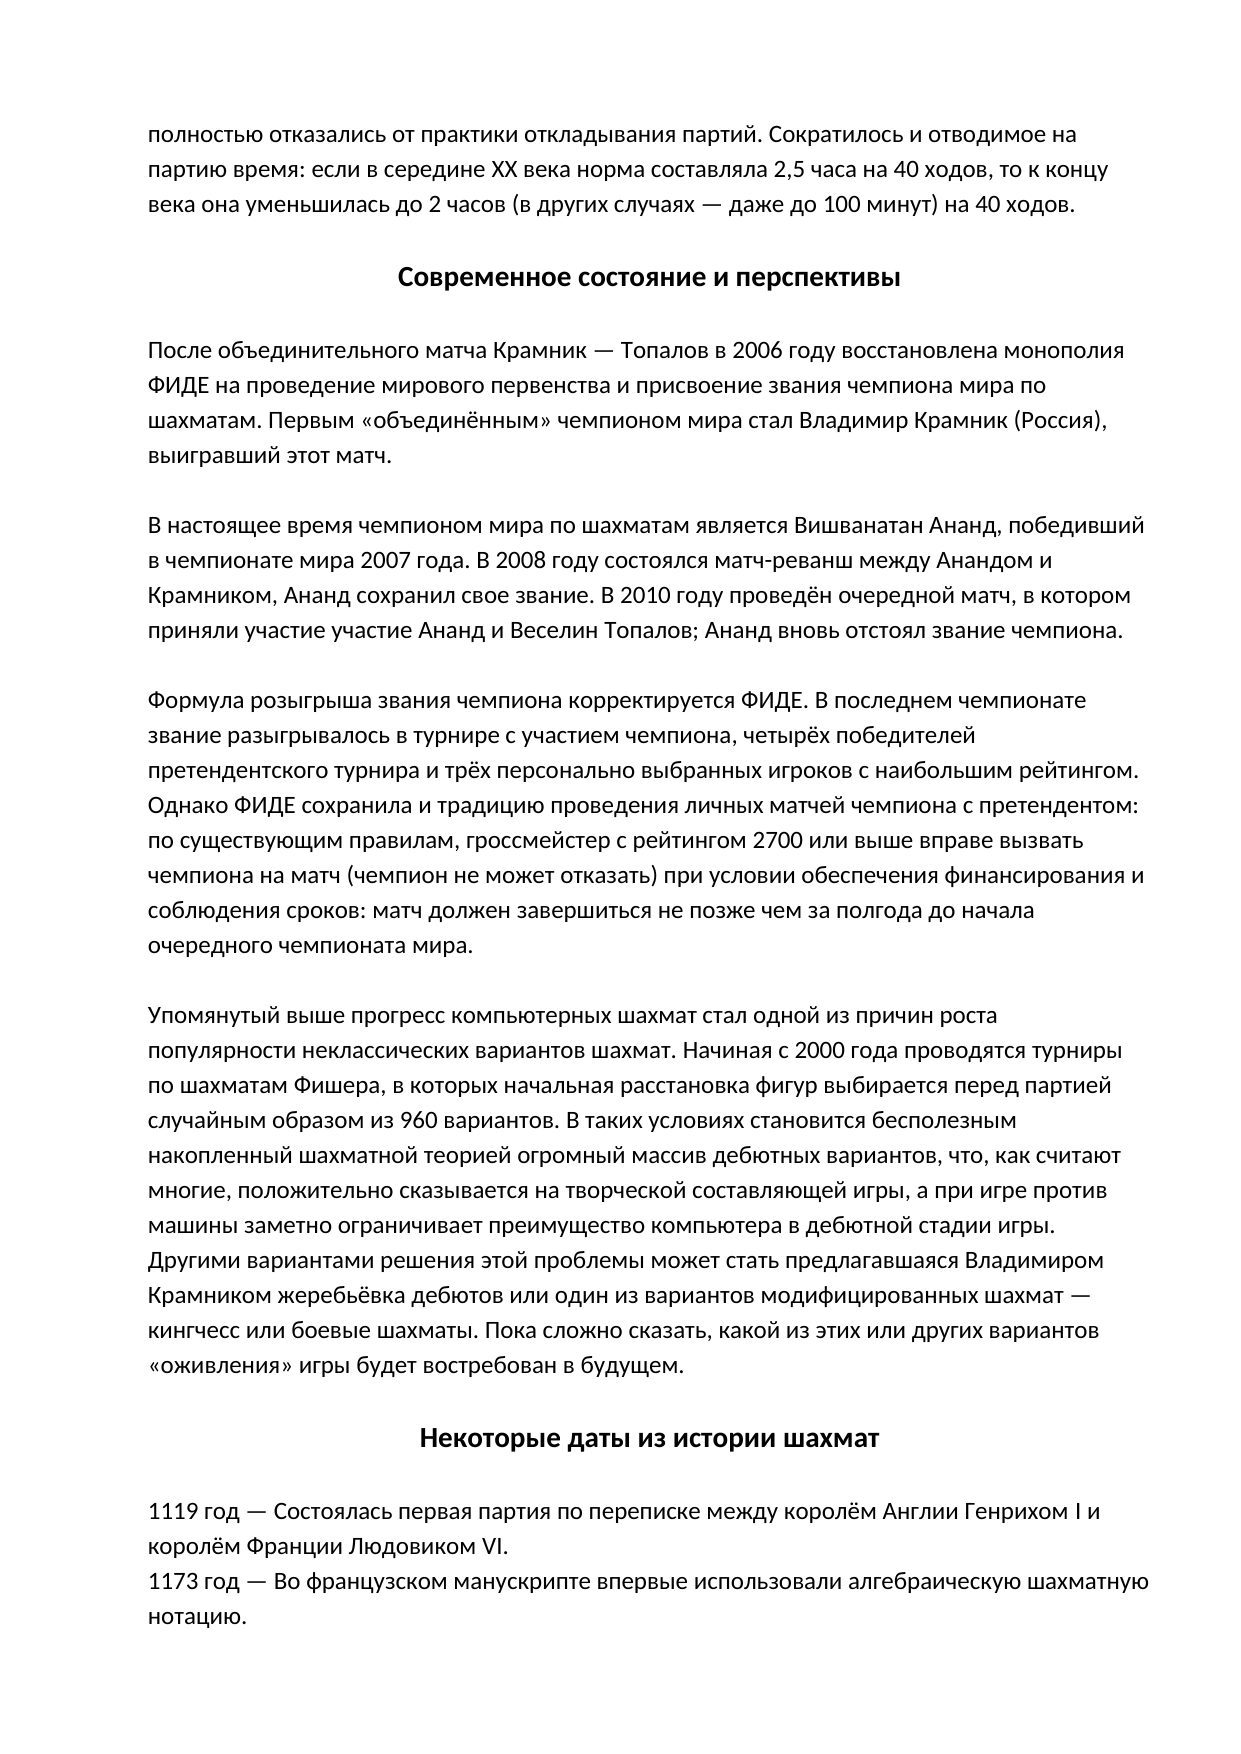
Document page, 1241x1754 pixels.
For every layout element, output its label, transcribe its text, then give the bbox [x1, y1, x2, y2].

text В настоящее время чемпионом мира по шахматам является Вишванатан Ананд, победивший в чемпионате мира 2007 года. В 2008 году состоялся матч-реванш между Анандом и Крамником, Ананд сохранил свое звание. В 2010 году проведён очередной матч, в котором приняли участие участие Ананд и Веселин Топалов; Ананд вновь отстоял звание чемпиона. [148, 509, 1152, 644]
text Современное состояние и перспективы [148, 258, 1152, 294]
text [148, 118, 1152, 219]
text 1119 год — Состоялась первая партия по переписке между королём Англии Генрихом I и королём Франции Людовиком VI. [148, 1495, 1152, 1561]
text После объединительного матча Крамник — Топалов в 2006 году восстановлена монополия ФИДЕ на проведение мирового первенства и присвоение звания чемпиона мира по шахматам. Первым «объединённым» чемпионом мира стал Владимир Крамник (Россия), выигравший этот матч. [148, 334, 1152, 469]
text Формула розыгрыша звания чемпиона корректируется ФИДЕ. В последнем чемпионате звание разыгрывалось в турнире с участием чемпиона, четырёх победителей претендентского турнира и трёх персонально выбранных игроков с наибольшим рейтингом. Однако ФИДЕ сохранила и традицию проведения личных матчей чемпиона с претендентом: по существующим правилам, гроссмейстер с рейтингом 2700 или выше вправе вызвать чемпиона на матч (чемпион не может отказать) при условии обеспечения финансирования и соблюдения сроков: матч должен завершиться не позже чем за полгода до начала очередного чемпионата мира. [148, 684, 1152, 959]
text 1173 год — Во французском манускрипте впервые использовали алгебраическую шахматную нотацию. [148, 1565, 1152, 1631]
text Некоторые даты из истории шахмат [148, 1419, 1152, 1455]
text Упомянутый выше прогресс компьютерных шахмат стал одной из причин роста популярности неклассических вариантов шахмат. Начиная с 2000 года проводятся турниры по шахматам Фишера, в которых начальная расстановка фигур выбирается перед партией случайным образом из 960 вариантов. В таких условиях становится бесполезным накопленный шахматной теорией огромный массив дебютных вариантов, что, как считают многие, положительно сказывается на творческой составляющей игры, а при игре против машины заметно ограничивает преимущество компьютера в дебютной стадии игры. Другими вариантами решения этой проблемы может стать предлагавшаяся Владимиром Крамником жеребьёвка дебютов или один из вариантов модифицированных шахмат — кингчесс или боевые шахматы. Пока сложно сказать, какой из этих или других вариантов «оживления» игры будет востребован в будущем. [148, 999, 1152, 1379]
